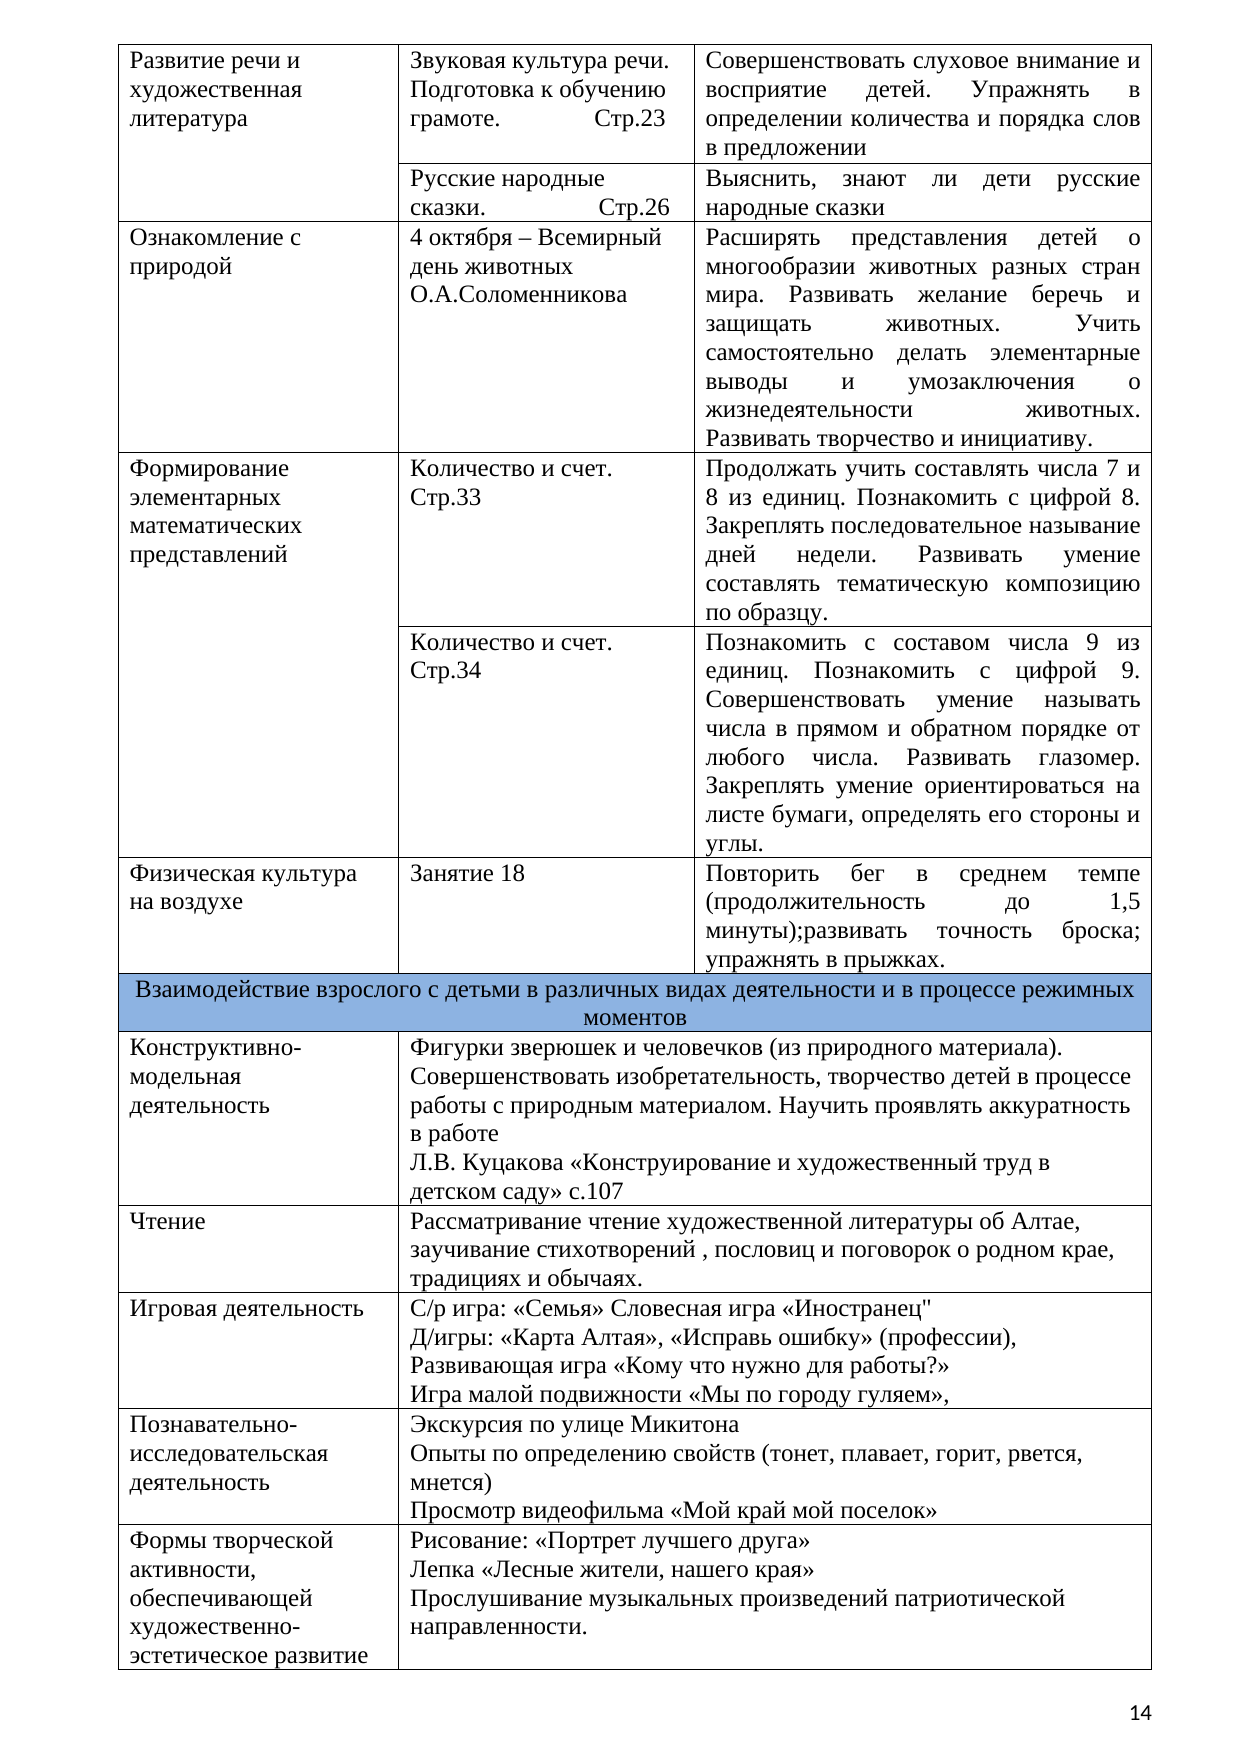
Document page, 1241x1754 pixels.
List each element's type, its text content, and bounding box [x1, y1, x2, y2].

table_cell Взаимодействие взрослого с детьми в различных видах деятельности и в процессе режимных моментов [119, 974, 1151, 1031]
table_cell Повторить бег в среднем темпе (продолжительность до 1,5 минуты);развивать точность броска; упражнять в прыжках. [695, 858, 1151, 973]
table_cell Развитие речи и художественная литература [119, 45, 398, 221]
table_cell Познакомить с составом числа 9 из единиц. Познакомить с цифрой 9. Совершенствовать умение называть числа в прямом и обратном порядке от любого числа. Развивать глазомер. Закреплять умение ориентироваться на листе бумаги, определять его стороны и углы. [695, 627, 1151, 857]
table_cell Рассматривание чтение художественной литературы об Алтае, заучивание стихотворений , пословиц и поговорок о родном крае, традициях и обычаях. [399, 1206, 1151, 1292]
table_cell Экскурсия по улице Микитона Опыты по определению свойств (тонет, плавает, горит, рвется, мнется) Просмотр видеофильма «Мой край мой поселок» [399, 1409, 1151, 1524]
table_cell Количество и счет. Стр.34 [399, 627, 694, 857]
table_cell С/р игра: «Семья» Словесная игра «Иностранец" Д/игры: «Карта Алтая», «Исправь ошибку» (профессии), Развивающая игра «Кому что нужно для работы?» Игра малой подвижности «Мы по городу гуляем», [399, 1293, 1151, 1408]
table_cell Познавательно- исследовательская деятельность [119, 1409, 398, 1524]
table_cell Русские народные сказки. Стр.26 [399, 164, 694, 221]
table_cell Конструктивно-модельная деятельность [119, 1032, 398, 1205]
table_cell Физическая культура на воздухе [119, 858, 398, 973]
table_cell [399, 1525, 1151, 1669]
table_cell Игровая деятельность [119, 1293, 398, 1408]
table_cell Продолжать учить составлять числа 7 и 8 из единиц. Познакомить с цифрой 8. Закреплять последовательное называние дней недели. Развивать умение составлять тематическую композицию по образцу. [695, 453, 1151, 626]
table_cell Количество и счет. Стр.33 [399, 453, 694, 626]
table_cell 4 октября – Всемирный день животных О.А.Соломенникова [399, 222, 694, 452]
table_cell Формирование элементарных математических представлений [119, 453, 398, 857]
table_cell Расширять представления детей о многообразии животных разных стран мира. Развивать желание беречь и защищать животных. Учить самостоятельно делать элементарные выводы и умозаключения о жизнедеятельности животных. Развивать творчество и инициативу. [695, 222, 1151, 452]
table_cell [119, 1525, 398, 1669]
table_cell Ознакомление с природой [119, 222, 398, 452]
table_cell Фигурки зверюшек и человечков (из природного материала). Совершенствовать изобретательность, творчество детей в процессе работы с природным материалом. Научить проявлять аккуратность в работе Л.В. Куцакова «Конструирование и художественный труд в детском саду» с.107 [399, 1032, 1151, 1205]
table_cell Выяснить, знают ли дети русские народные сказки [695, 164, 1151, 221]
table_cell Чтение [119, 1206, 398, 1292]
table_cell Звуковая культура речи. Подготовка к обучению грамоте. Стр.23 [399, 45, 694, 162]
table_cell Совершенствовать слуховое внимание и восприятие детей. Упражнять в определении количества и порядка слов в предложении [695, 45, 1151, 162]
table_cell Занятие 18 [399, 858, 694, 973]
